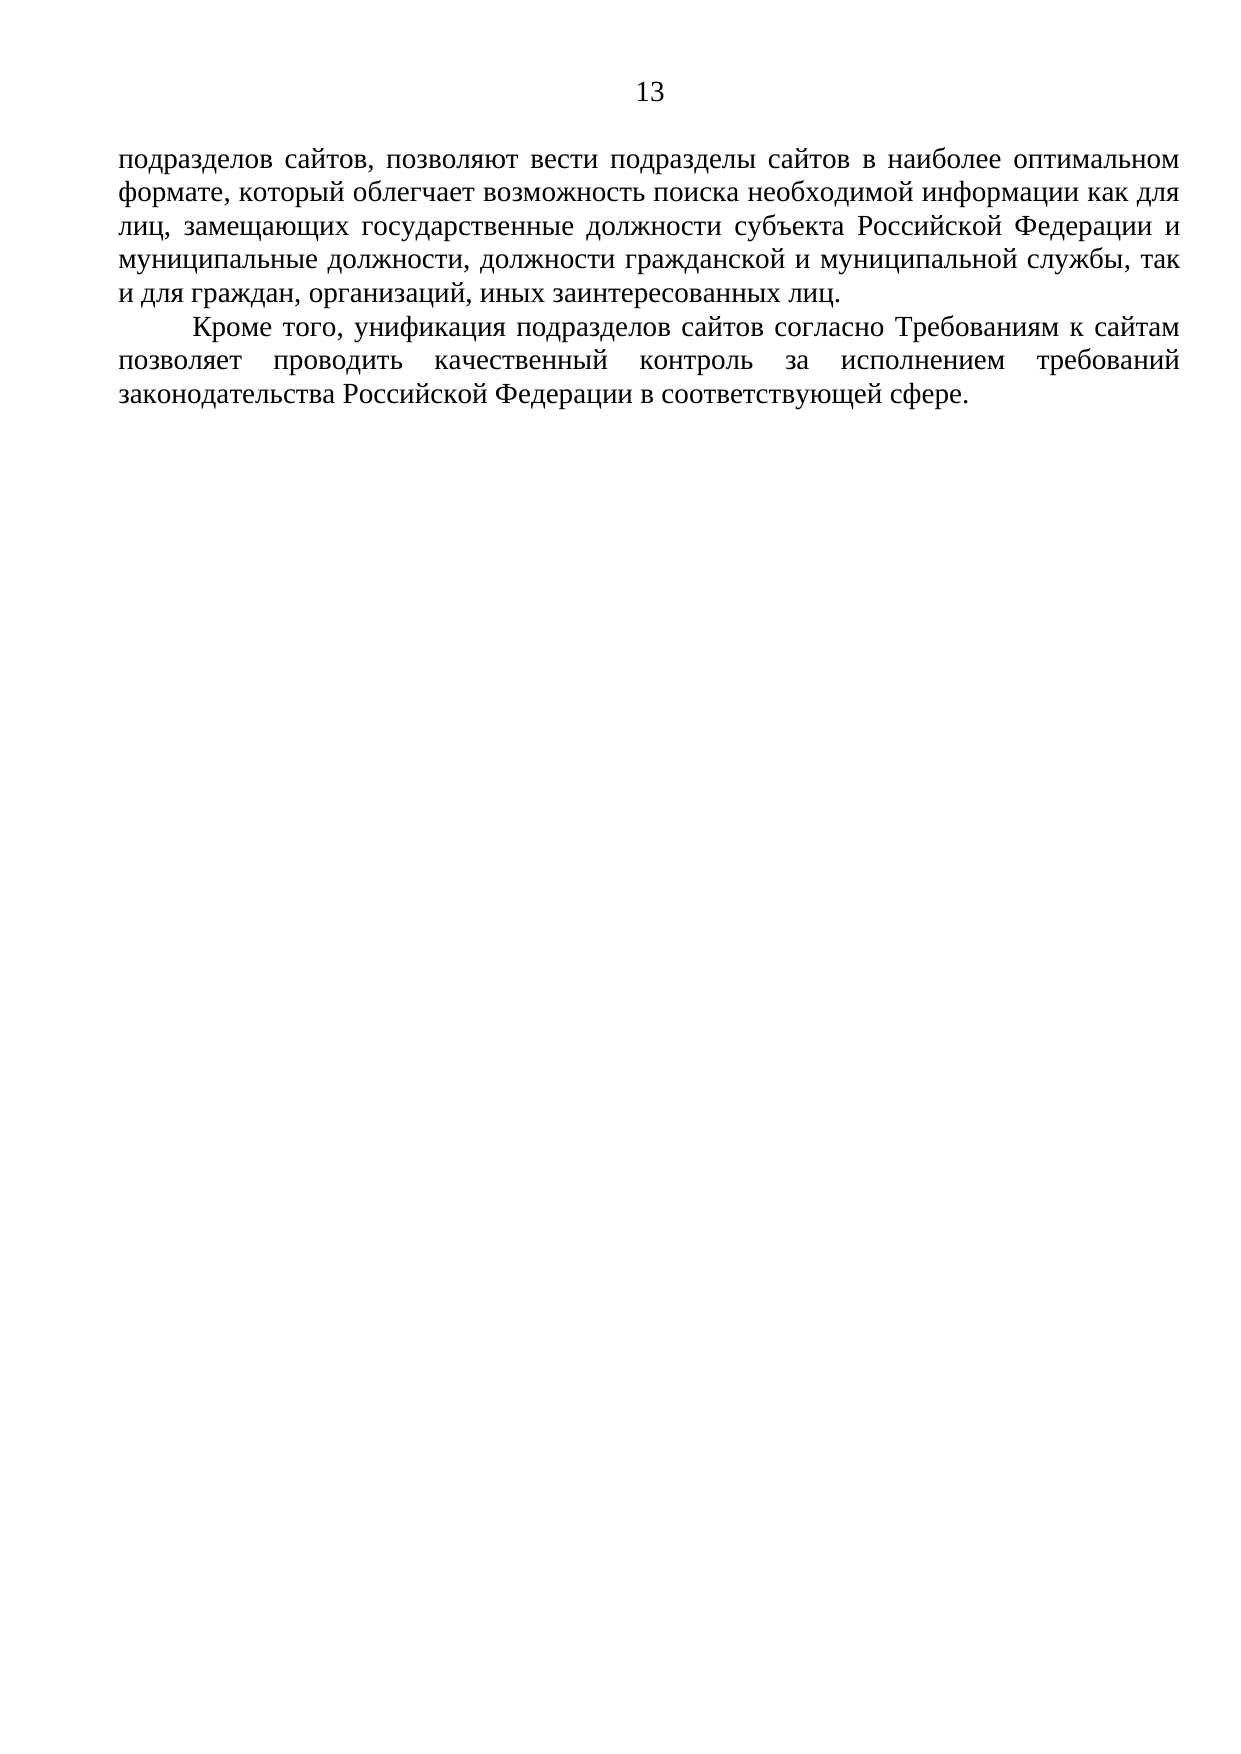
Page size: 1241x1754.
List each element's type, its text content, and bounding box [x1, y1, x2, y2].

text Кроме того, унификация подразделов сайтов согласно Требованиям к сайтам позволяет проводить качественный контроль за исполнением требований законодательства Российской Федерации в соответствующей сфере. [118, 309, 1181, 409]
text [118, 141, 1181, 309]
